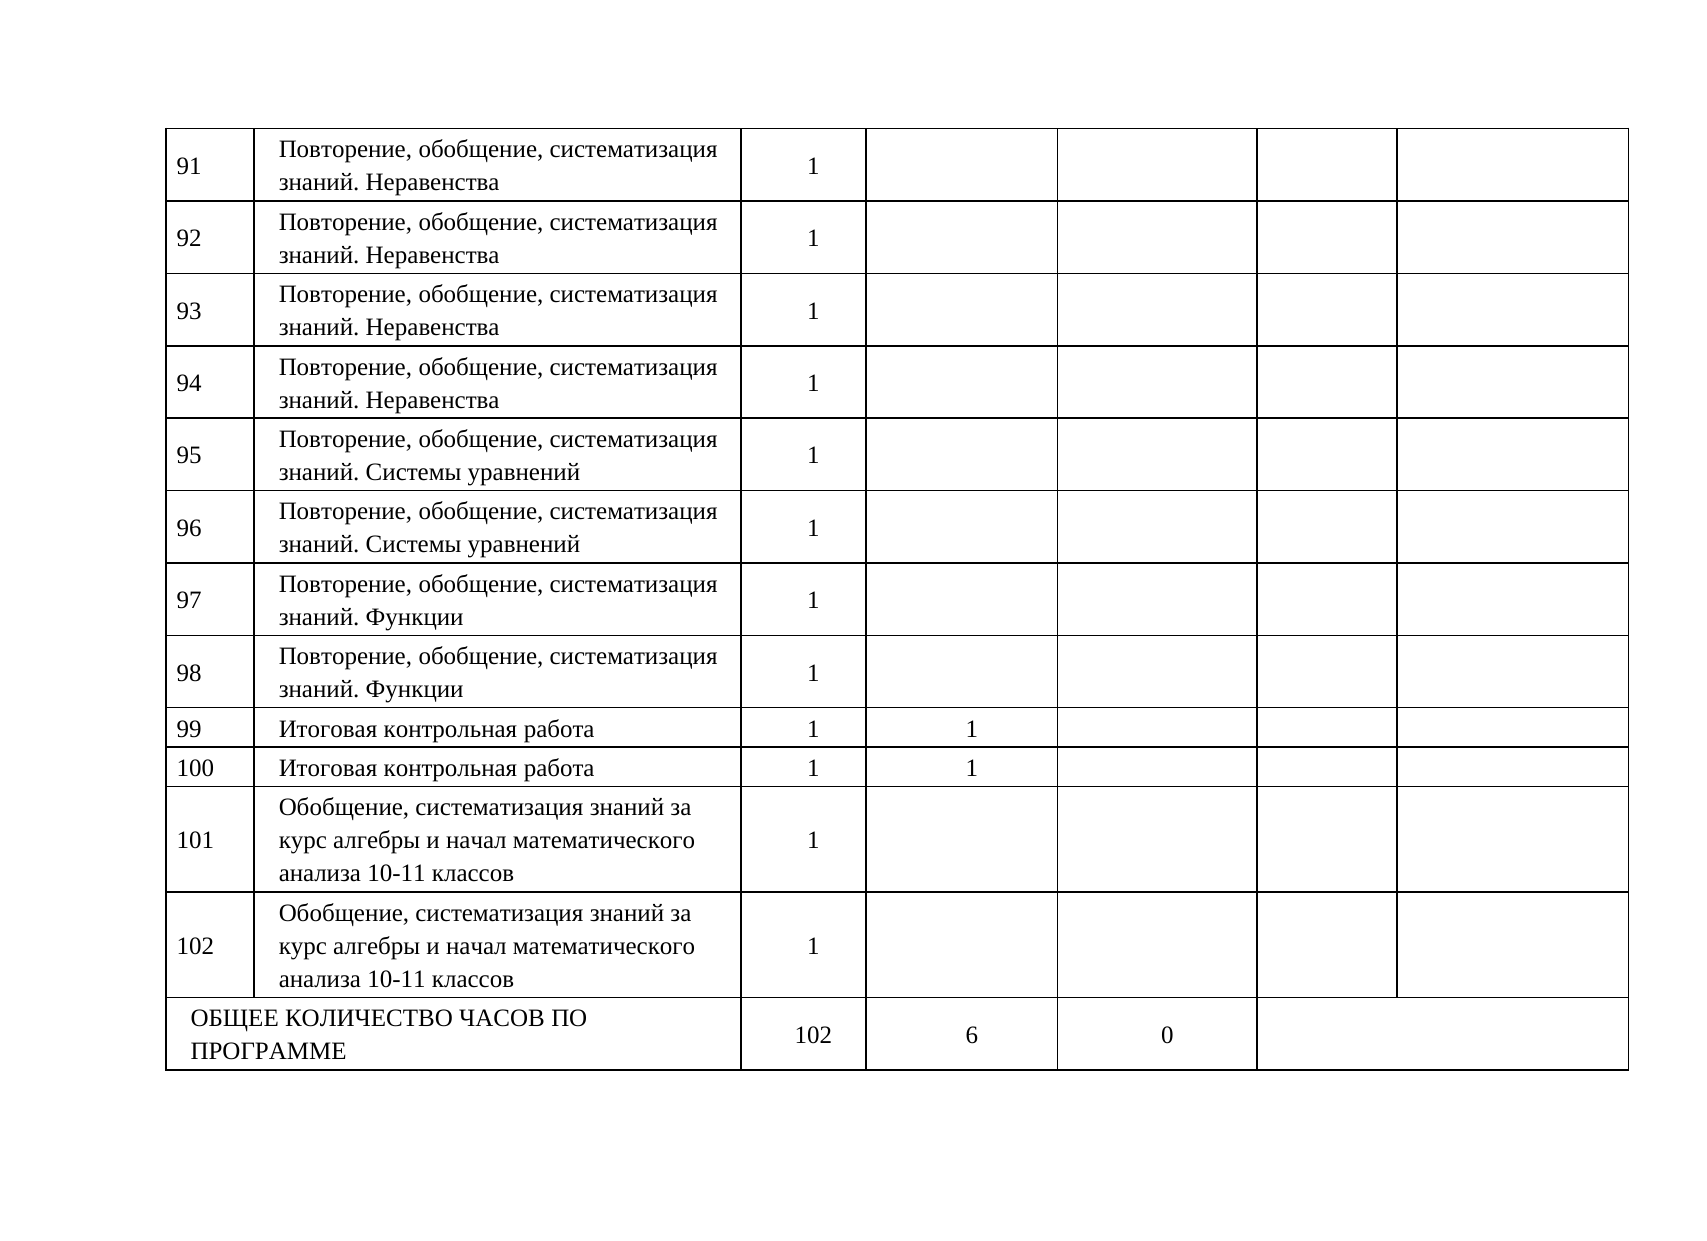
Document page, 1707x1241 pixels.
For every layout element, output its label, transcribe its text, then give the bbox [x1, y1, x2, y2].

table_cell 96 [167, 491, 253, 562]
table_cell 100 [167, 748, 253, 786]
table_cell [1258, 708, 1396, 746]
table_cell 94 [167, 347, 253, 417]
table_cell Повторение, обобщение, систематизация знаний. Функции [255, 636, 740, 707]
table_cell 101 [167, 787, 253, 891]
table_cell Повторение, обобщение, систематизация знаний. Функции [255, 564, 740, 634]
table_cell Повторение, обобщение, систематизация знаний. Системы уравнений [255, 419, 740, 490]
table_cell Повторение, обобщение, систематизация знаний. Неравенства [255, 347, 740, 417]
table_cell 0 [1058, 998, 1256, 1069]
table_cell [1258, 202, 1396, 272]
table_cell 1 [742, 708, 865, 746]
table_cell [1058, 202, 1256, 272]
table_cell [1398, 748, 1628, 786]
table_cell 1 [742, 347, 865, 417]
table_cell 91 [167, 129, 253, 200]
table_cell [1058, 708, 1256, 746]
table_cell [867, 419, 1057, 490]
table_cell 99 [167, 708, 253, 746]
table_cell [867, 202, 1057, 272]
table_cell [1258, 748, 1396, 786]
table_cell [1058, 893, 1256, 996]
table_cell 1 [742, 129, 865, 200]
table_cell ОБЩЕЕ КОЛИЧЕСТВО ЧАСОВ ПО ПРОГРАММЕ [167, 998, 740, 1069]
table_cell 1 [742, 564, 865, 634]
table_cell [1258, 998, 1628, 1069]
table_cell [1058, 636, 1256, 707]
table_cell [1398, 564, 1628, 634]
table_cell [1398, 787, 1628, 891]
table_cell 95 [167, 419, 253, 490]
table_cell 93 [167, 274, 253, 345]
table_cell 102 [742, 998, 865, 1069]
table_cell 1 [742, 748, 865, 786]
table_cell [1058, 564, 1256, 634]
table_cell [867, 274, 1057, 345]
table_cell Итоговая контрольная работа [255, 748, 740, 786]
table_cell [867, 636, 1057, 707]
table_cell 1 [742, 636, 865, 707]
table_cell [1398, 893, 1628, 996]
table_cell Повторение, обобщение, систематизация знаний. Неравенства [255, 129, 740, 200]
table_cell [1398, 274, 1628, 345]
table_cell [1258, 129, 1396, 200]
table_cell [867, 491, 1057, 562]
table_cell 6 [867, 998, 1057, 1069]
table_cell 1 [742, 787, 865, 891]
table_cell Повторение, обобщение, систематизация знаний. Неравенства [255, 274, 740, 345]
table_cell Повторение, обобщение, систематизация знаний. Неравенства [255, 202, 740, 272]
table_cell [1058, 347, 1256, 417]
table_cell 97 [167, 564, 253, 634]
table_cell [1258, 491, 1396, 562]
table_cell [1398, 419, 1628, 490]
table_cell Обобщение, систематизация знаний за курс алгебры и начал математического анализа 10-11 классов [255, 787, 740, 891]
table_cell [1058, 491, 1256, 562]
table_cell 98 [167, 636, 253, 707]
table_cell 1 [742, 419, 865, 490]
table_cell Итоговая контрольная работа [255, 708, 740, 746]
table_cell [867, 129, 1057, 200]
table_cell [1058, 419, 1256, 490]
table_cell 1 [742, 202, 865, 272]
table_cell 1 [742, 893, 865, 996]
table_cell [867, 893, 1057, 996]
table_cell [1258, 419, 1396, 490]
table_cell [1398, 129, 1628, 200]
table_cell [867, 347, 1057, 417]
table_cell [1258, 347, 1396, 417]
table_cell Обобщение, систематизация знаний за курс алгебры и начал математического анализа 10-11 классов [255, 893, 740, 996]
table_cell 102 [167, 893, 253, 996]
table_cell [1398, 708, 1628, 746]
table_cell [1258, 564, 1396, 634]
table_cell 1 [867, 708, 1057, 746]
table_cell [1058, 129, 1256, 200]
table_cell [1058, 787, 1256, 891]
table_cell [1258, 787, 1396, 891]
table_cell [1398, 491, 1628, 562]
table_cell [1398, 202, 1628, 272]
table_cell 1 [742, 491, 865, 562]
table_cell [1058, 274, 1256, 345]
table_cell 92 [167, 202, 253, 272]
table_cell [867, 564, 1057, 634]
table_cell Повторение, обобщение, систематизация знаний. Системы уравнений [255, 491, 740, 562]
table_cell [1058, 748, 1256, 786]
table_cell [1398, 347, 1628, 417]
table_cell 1 [742, 274, 865, 345]
table_cell [867, 787, 1057, 891]
table_cell 1 [867, 748, 1057, 786]
table_cell [1398, 636, 1628, 707]
table_cell [1258, 893, 1396, 996]
table_cell [1258, 274, 1396, 345]
table_cell [1258, 636, 1396, 707]
